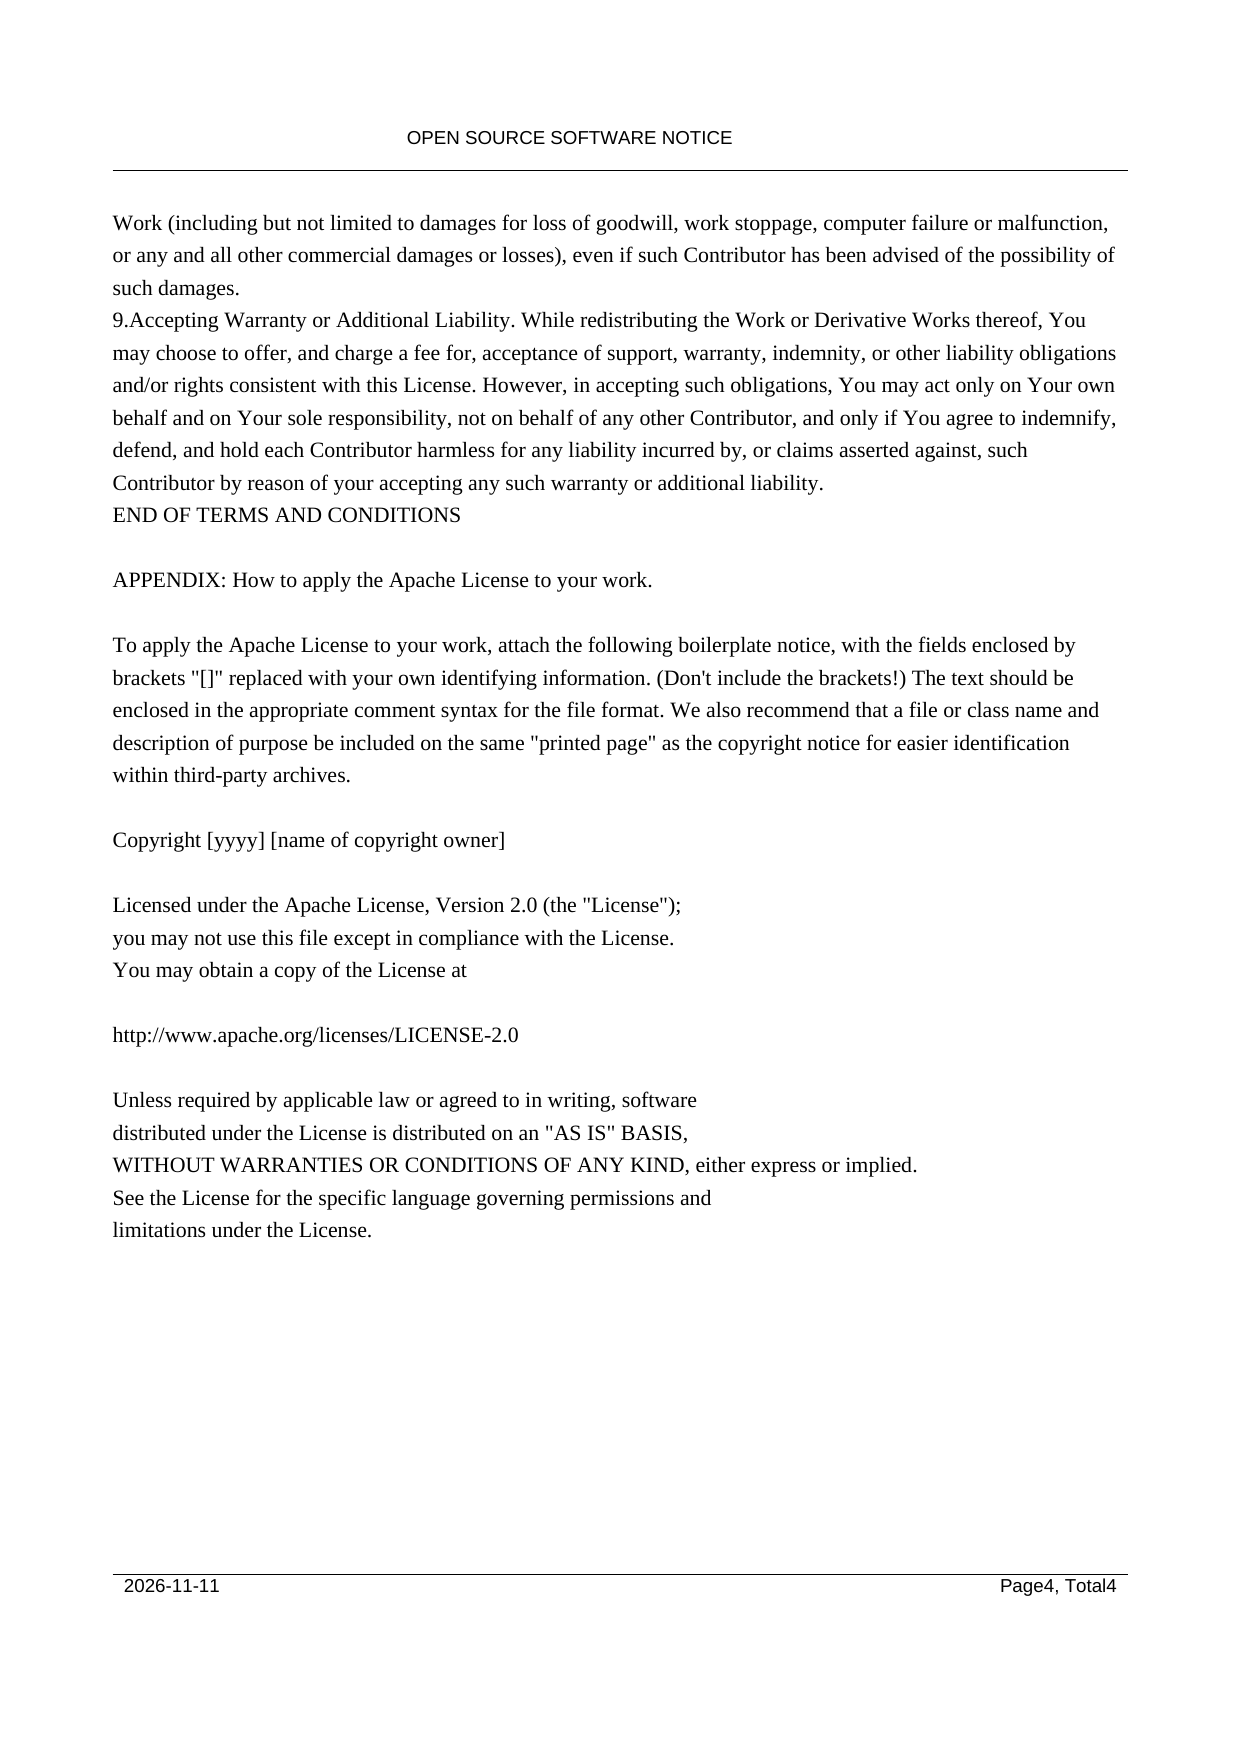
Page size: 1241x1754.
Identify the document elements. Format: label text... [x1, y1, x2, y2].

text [112, 206, 1128, 304]
text 9.Accepting Warranty or Additional Liability. While redistributing the Work or Derivative Works thereof, You may choose to offer, and charge a fee for, acceptance of support, warranty, indemnity, or other liability obligations and/or rights consistent with this License. However, in accepting such obligations, You may act only on Your own behalf and on Your sole responsibility, not on behalf of any other Contributor, and only if You agree to indemnify, defend, and hold each Contributor harmless for any liability incurred by, or claims asserted against, such Contributor by reason of your accepting any such warranty or additional liability. [112, 304, 1128, 499]
text distributed under the License is distributed on an "AS IS" BASIS, [112, 1116, 1128, 1149]
text WITHOUT WARRANTIES OR CONDITIONS OF ANY KIND, either express or implied. [112, 1149, 1128, 1181]
text See the License for the specific language governing permissions and [112, 1181, 1128, 1214]
text limitations under the License. [112, 1214, 1128, 1246]
text To apply the Apache License to your work, attach the following boilerplate notice, with the fields enclosed by brackets "[]" replaced with your own identifying information. (Don't include the brackets!) The text should be enclosed in the appropriate comment syntax for the file format. We also recommend that a file or class name and description of purpose be included on the same "printed page" as the copyright notice for easier identification within third-party archives. [112, 629, 1128, 791]
text Licensed under the Apache License, Version 2.0 (the "License"); [112, 889, 1128, 921]
text Copyright [yyyy] [name of copyright owner] [112, 824, 1128, 856]
text you may not use this file except in compliance with the License. [112, 921, 1128, 954]
text Unless required by applicable law or agreed to in writing, software [112, 1084, 1128, 1116]
text http://www.apache.org/licenses/LICENSE-2.0 [112, 1019, 1128, 1051]
text You may obtain a copy of the License at [112, 954, 1128, 986]
text END OF TERMS AND CONDITIONS [112, 499, 1128, 531]
text APPENDIX: How to apply the Apache License to your work. [112, 564, 1128, 596]
